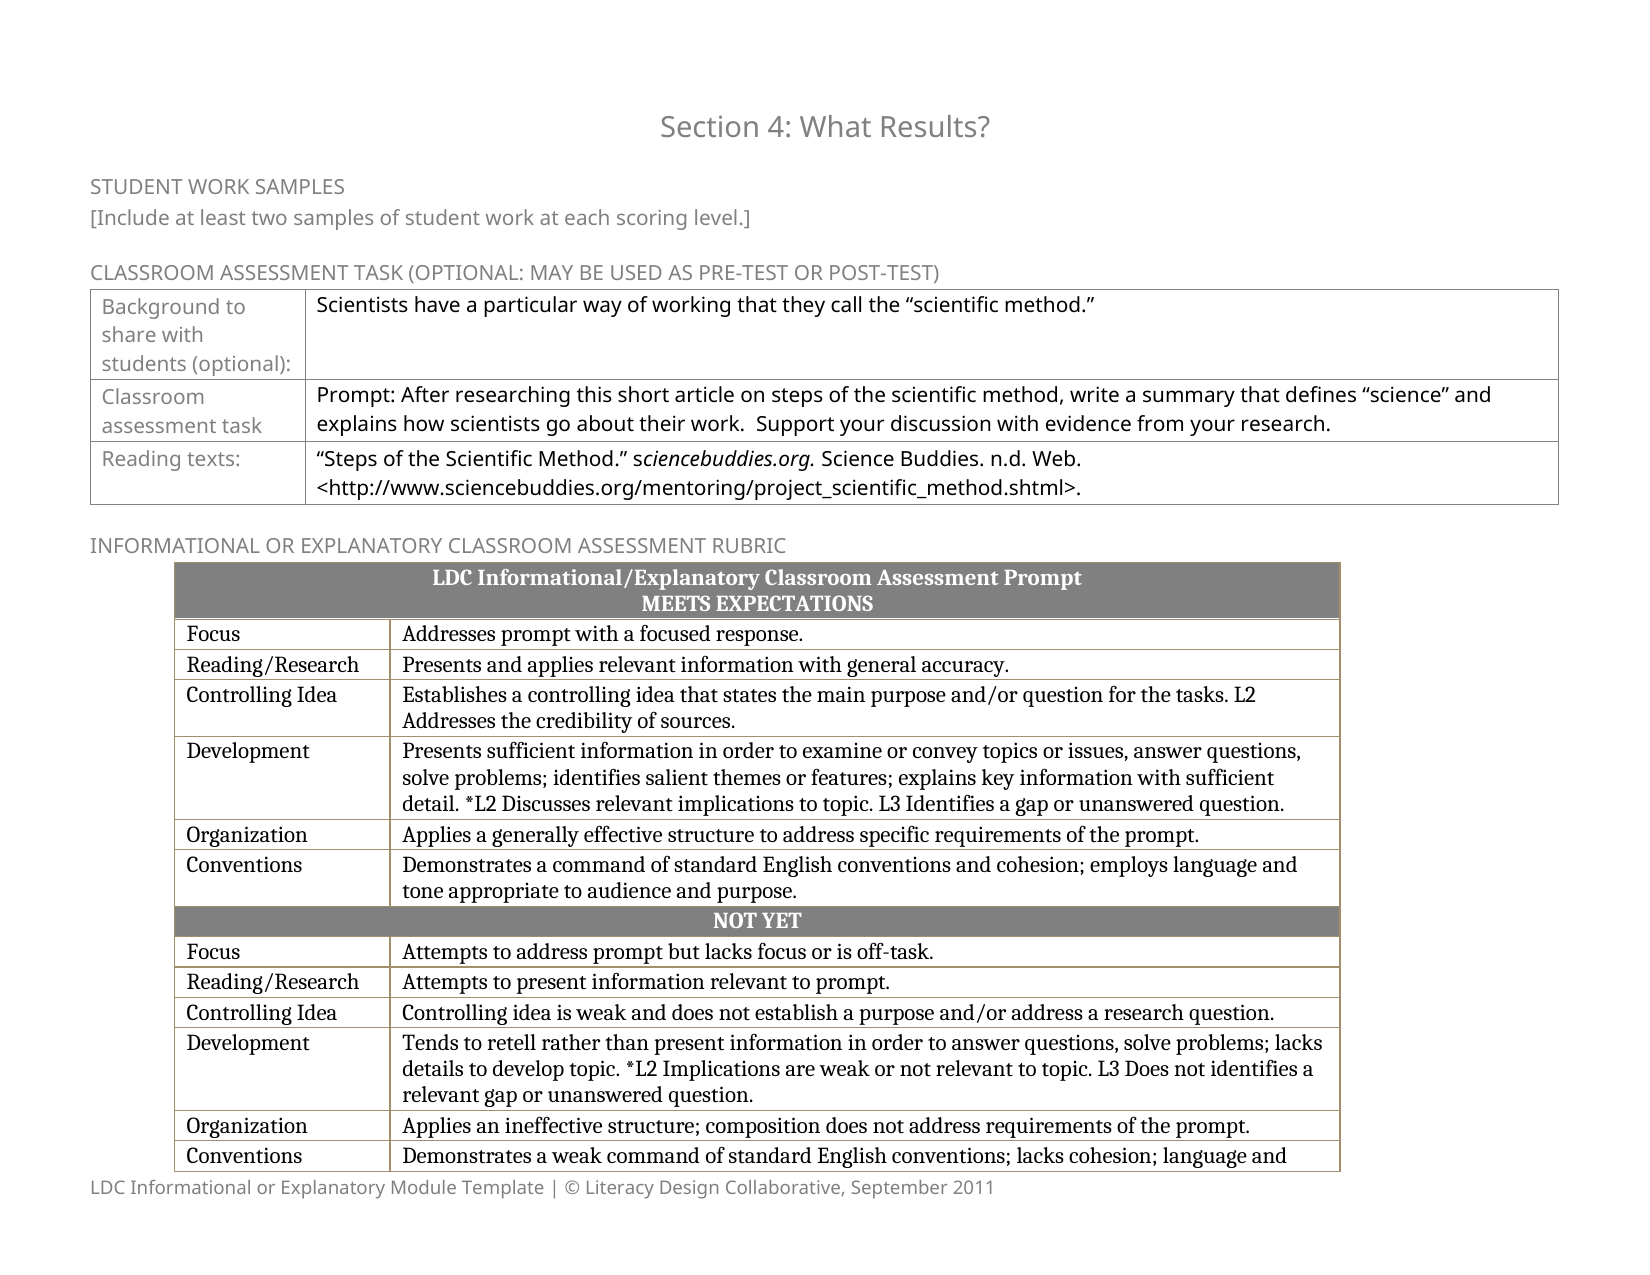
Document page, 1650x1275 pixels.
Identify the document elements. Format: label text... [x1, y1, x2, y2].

table_cell Reading texts: [91, 442, 305, 503]
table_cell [391, 1141, 1339, 1171]
table_cell Classroom assessment task [91, 380, 305, 441]
table_cell Reading/Research [175, 650, 389, 679]
table_cell Demonstrates a command of standard English conventions and cohesion; employs language and tone appropriate to audience and purpose. [391, 850, 1339, 906]
table_cell Conventions [175, 1141, 389, 1171]
table_header Scientists have a particular way of working that they call the “scientific method.” [306, 290, 1558, 379]
table_cell Addresses prompt with a focused response. [391, 620, 1339, 649]
text Student work samples [90, 172, 1560, 201]
table_cell “Steps of the Scientific Method.” sciencebuddies.org. Science Buddies. n.d. Web. <http://www.sciencebuddies.org/mentoring/project_scientific_method.shtml>. [306, 442, 1558, 503]
table_cell Conventions [175, 850, 389, 906]
table_cell Development [175, 737, 389, 819]
table_header LDC Informational/Explanatory Classroom Assessment Prompt MEETS EXPECTATIONS [175, 563, 1339, 618]
table_cell Controlling Idea [175, 680, 389, 736]
table_cell Controlling Idea [175, 998, 389, 1027]
table_header Background to share with students (optional): [91, 290, 305, 379]
table_cell Focus [175, 937, 389, 966]
text [Include at least two samples of student work at each scoring level.] [90, 203, 1560, 231]
table_cell Applies an ineffective structure; composition does not address requirements of the prompt. [391, 1111, 1339, 1140]
table_cell Focus [175, 620, 389, 649]
text Classroom Assessment Task (Optional: May be used as Pre-Test or Post-Test) [90, 258, 1560, 287]
table_cell Development [175, 1028, 389, 1110]
table_cell Applies a generally effective structure to address specific requirements of the prompt. [391, 820, 1339, 849]
subtitle Section 4: What Results? [90, 106, 1560, 146]
table_cell Attempts to present information relevant to prompt. [391, 968, 1339, 997]
table_cell Tends to retell rather than present information in order to answer questions, solve problems; lacks details to develop topic. *L2 Implications are weak or not relevant to topic. L3 Does not identifies a relevant gap or unanswered question. [391, 1028, 1339, 1110]
table_cell Presents and applies relevant information with general accuracy. [391, 650, 1339, 679]
table_cell Reading/Research [175, 968, 389, 997]
text Informational or Explanatory Classroom Assessment Rubric [90, 531, 1560, 560]
table_cell Attempts to address prompt but lacks focus or is off-task. [391, 937, 1339, 966]
table_cell NOT YET [175, 907, 1339, 936]
table_cell Presents sufficient information in order to examine or convey topics or issues, answer questions, solve problems; identifies salient themes or features; explains key information with sufficient detail. *L2 Discusses relevant implications to topic. L3 Identifies a gap or unanswered question. [391, 737, 1339, 819]
table_cell Organization [175, 820, 389, 849]
table_cell Controlling idea is weak and does not establish a purpose and/or address a research question. [391, 998, 1339, 1027]
table_cell Prompt: After researching this short article on steps of the scientific method, write a summary that defines “science” and explains how scientists go about their work. Support your discussion with evidence from your research. [306, 380, 1558, 441]
table_cell Organization [175, 1111, 389, 1140]
table_cell Establishes a controlling idea that states the main purpose and/or question for the tasks. L2 Addresses the credibility of sources. [391, 680, 1339, 736]
